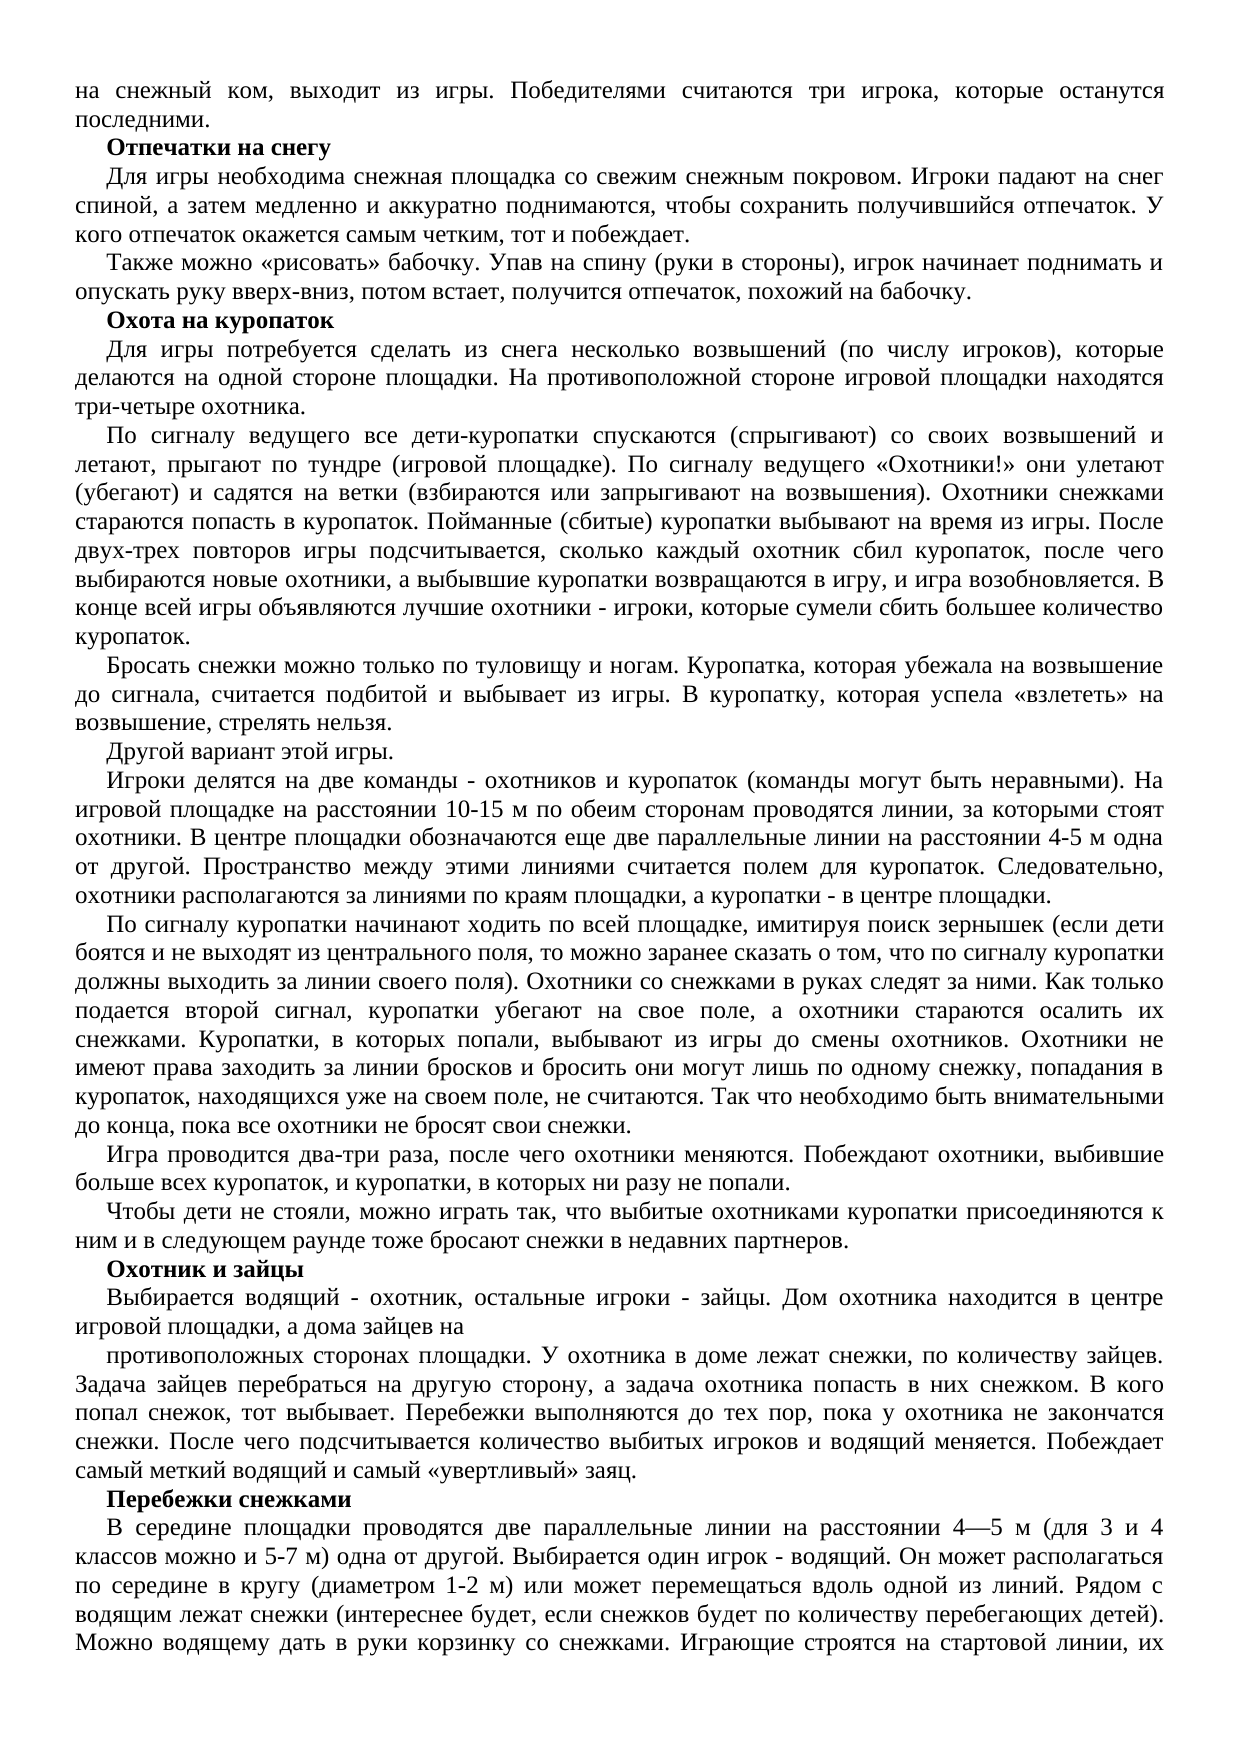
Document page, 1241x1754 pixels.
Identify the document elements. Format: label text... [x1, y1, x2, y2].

text Охотник и зайцы [75, 1254, 1165, 1282]
text Для игры необходима снежная площадка со свежим снежным покровом. Игроки падают на снег спиной, а затем медленно и аккуратно поднимаются, чтобы сохранить получившийся отпечаток. У кого отпечаток окажется самым четким, тот и побеждает. [75, 161, 1165, 247]
text Чтобы дети не стояли, можно играть так, что выбитые охотниками куропатки присоединяются к ним и в следующем раунде тоже бросают снежки в недавних партнеров. [75, 1196, 1165, 1254]
text Также можно «рисовать» бабочку. Упав на спину (руки в стороны), игрок начинает поднимать и опускать руку вверх-вниз, потом встает, получится отпечаток, похожий на бабочку. [75, 247, 1165, 305]
text Игра проводится два-три раза, после чего охотники меняются. Побеждают охотники, выбившие больше всех куропаток, и куропатки, в которых ни разу не попали. [75, 1139, 1165, 1196]
text Выбирается водящий - охотник, остальные игроки - зайцы. Дом охотника находится в центре игровой площадки, а дома зайцев на [75, 1282, 1165, 1340]
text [75, 75, 1165, 132]
text Игроки делятся на две команды - охотников и куропаток (команды могут быть неравными). На игровой площадке на расстоянии 10-15 м по обеим сторонам проводятся линии, за которыми стоят охотники. В центре площадки обозначаются еще две параллельные линии на расстоянии 4-5 м одна от другой. Пространство между этими линиями считается полем для куропаток. Следовательно, охотники располагаются за линиями по краям площадки, а куропатки - в центре площадки. [75, 765, 1165, 909]
text Охота на куропаток [75, 305, 1165, 334]
text Бросать снежки можно только по туловищу и ногам. Куропатка, которая убежала на возвышение до сигнала, считается подбитой и выбывает из игры. В куропатку, которая успела «взлететь» на возвышение, стрелять нельзя. [75, 650, 1165, 736]
text Для игры потребуется сделать из снега несколько возвышений (по числу игроков), которые делаются на одной стороне площадки. На противоположной стороне игровой площадки находятся три-четыре охотника. [75, 334, 1165, 420]
text противоположных сторонах площадки. У охотника в доме лежат снежки, по количеству зайцев. Задача зайцев перебраться на другую сторону, а задача охотника попасть в них снежком. В кого попал снежок, тот выбывает. Перебежки выполняются до тех пор, пока у охотника не закончатся снежки. После чего подсчитывается количество выбитых игроков и водящий меняется. Побеждает самый меткий водящий и самый «увертливый» заяц. [75, 1340, 1165, 1484]
text Отпечатки на снегу [75, 132, 1165, 161]
text Перебежки снежками [75, 1484, 1165, 1512]
text Другой вариант этой игры. [75, 736, 1165, 765]
text По сигналу куропатки начинают ходить по всей площадке, имитируя поиск зернышек (если дети боятся и не выходят из центрального поля, то можно заранее сказать о том, что по сигналу куропатки должны выходить за линии своего поля). Охотники со снежками в руках следят за ними. Как только подается второй сигнал, куропатки убегают на свое поле, а охотники стараются осалить их снежками. Куропатки, в которых попали, выбывают из игры до смены охотников. Охотники не имеют права заходить за линии бросков и бросить они могут лишь по одному снежку, попадания в куропаток, находящихся уже на своем поле, не считаются. Так что необходимо быть внимательными до конца, пока все охотники не бросят свои снежки. [75, 909, 1165, 1139]
text По сигналу ведущего все дети-куропатки спускаются (спрыгивают) со своих возвышений и летают, прыгают по тундре (игровой площадке). По сигналу ведущего «Охотники!» они улетают (убегают) и садятся на ветки (взбираются или запрыгивают на возвышения). Охотники снежками стараются попасть в куропаток. Пойманные (сбитые) куропатки выбывают на время из игры. После двух-трех повторов игры подсчитывается, сколько каждый охотник сбил куропаток, после чего выбираются новые охотники, а выбывшие куропатки возвращаются в игру, и игра возобновляется. В конце всей игры объявляются лучшие охотники - игроки, которые сумели сбить большее количество куропаток. [75, 420, 1165, 650]
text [75, 1512, 1165, 1656]
